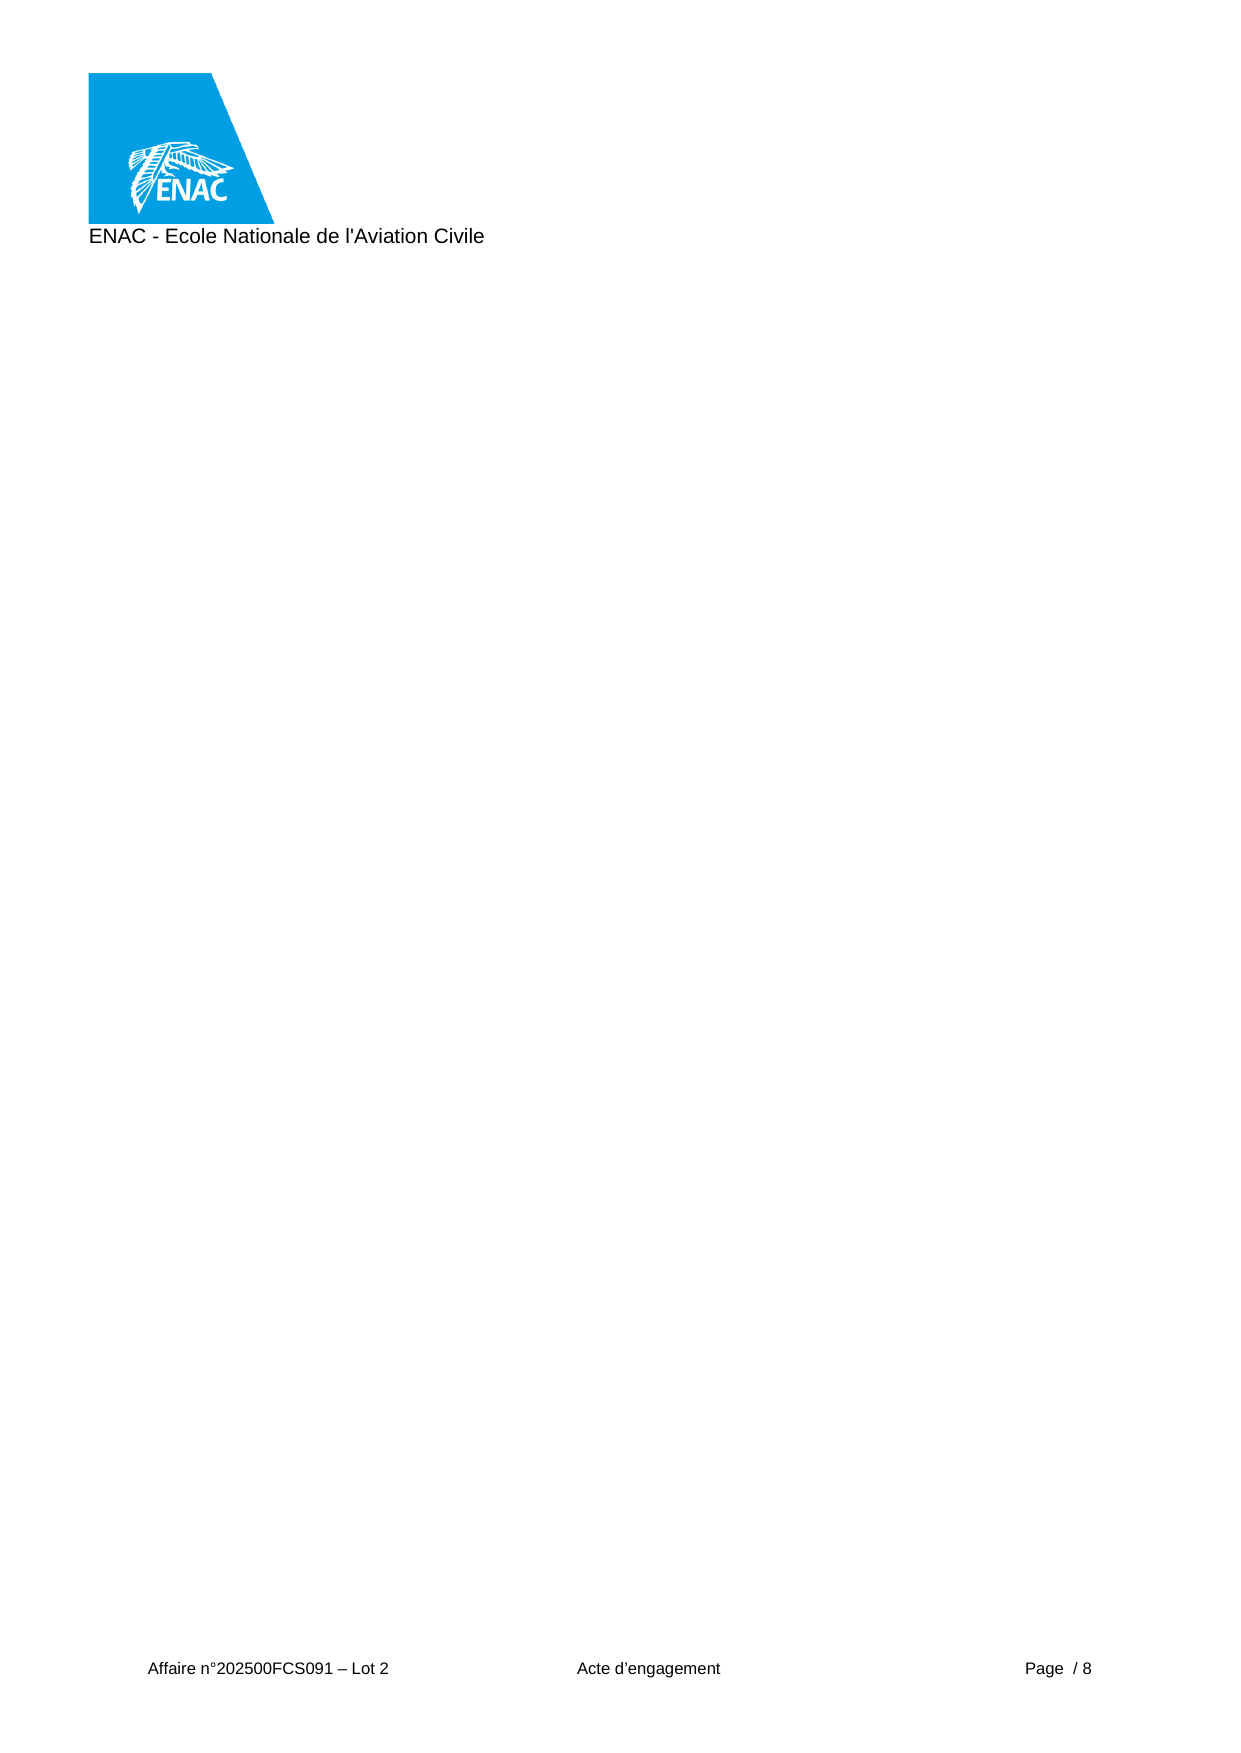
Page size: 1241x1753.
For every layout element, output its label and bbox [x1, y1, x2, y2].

picture [158, 179, 170, 200]
picture [192, 179, 209, 200]
picture [160, 151, 231, 176]
picture [172, 179, 190, 200]
picture [132, 143, 170, 211]
picture [130, 152, 136, 168]
picture [197, 156, 207, 162]
picture [211, 179, 226, 200]
picture [148, 173, 154, 185]
picture [212, 73, 275, 221]
picture [175, 142, 190, 146]
